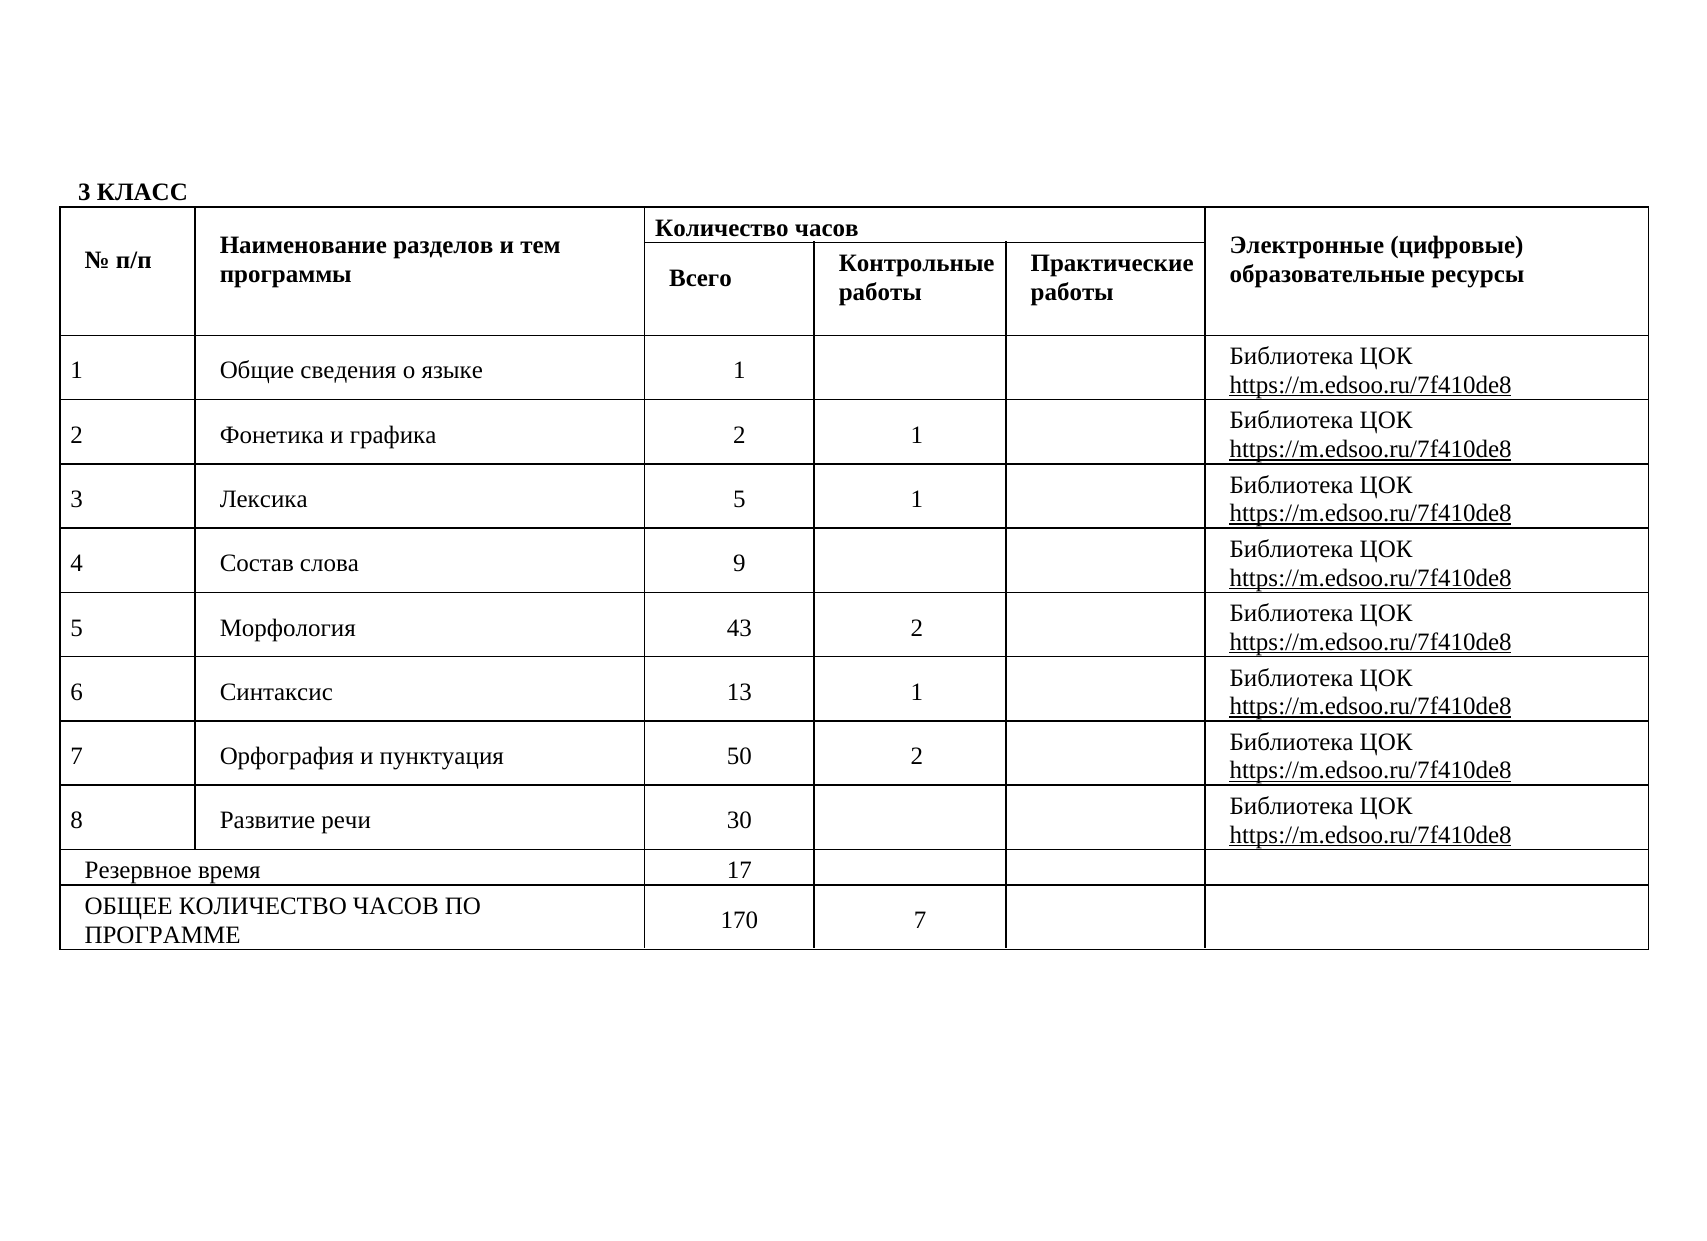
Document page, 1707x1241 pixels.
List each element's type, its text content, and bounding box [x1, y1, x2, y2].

table_cell 6 [61, 657, 194, 720]
table_cell Библиотека ЦОК https://m.edsoo.ru/7f410de8 [1206, 786, 1648, 849]
table_cell Библиотека ЦОК https://m.edsoo.ru/7f410de8 [1206, 529, 1648, 592]
table_header Количество часов [645, 208, 1204, 241]
table_cell 3 [61, 465, 194, 527]
table_cell [815, 336, 1005, 399]
table_cell Библиотека ЦОК https://m.edsoo.ru/7f410de8 [1206, 593, 1648, 656]
table_cell Орфография и пунктуация [196, 722, 644, 784]
table_cell [815, 529, 1005, 592]
table_cell 1 [645, 336, 813, 399]
table_header Наименование разделов и тем программы [196, 208, 644, 334]
table_cell 17 [645, 850, 813, 884]
table_cell 13 [645, 657, 813, 720]
table_cell Резервное время [61, 850, 644, 884]
table_cell 4 [61, 529, 194, 592]
table_cell [1007, 722, 1204, 784]
table_cell [815, 850, 1005, 884]
text 3 КЛАСС [72, 177, 1647, 206]
table_cell [1007, 529, 1204, 592]
table_cell 5 [645, 465, 813, 527]
table_cell Библиотека ЦОК https://m.edsoo.ru/7f410de8 [1206, 400, 1648, 463]
table_cell [815, 786, 1005, 849]
table_cell 7 [815, 886, 1005, 948]
table_cell [1007, 593, 1204, 656]
table_cell [1007, 786, 1204, 849]
table_cell 2 [645, 400, 813, 463]
table_cell Морфология [196, 593, 644, 656]
table_cell [1007, 850, 1204, 884]
table_cell [1007, 886, 1204, 948]
table_cell [1206, 850, 1648, 884]
table_cell 1 [815, 400, 1005, 463]
table_cell Фонетика и графика [196, 400, 644, 463]
table_cell Библиотека ЦОК https://m.edsoo.ru/7f410de8 [1206, 657, 1648, 720]
table_cell 1 [815, 465, 1005, 527]
table_cell 5 [61, 593, 194, 656]
table_cell 30 [645, 786, 813, 849]
table_cell 1 [815, 657, 1005, 720]
table_cell [1007, 336, 1204, 399]
table_cell 2 [815, 722, 1005, 784]
table_cell Контрольные работы [815, 243, 1005, 334]
table_cell [1007, 465, 1204, 527]
table_cell Библиотека ЦОК https://m.edsoo.ru/7f410de8 [1206, 336, 1648, 399]
table_cell Практические работы [1007, 243, 1204, 334]
table_cell [1007, 657, 1204, 720]
table_cell ОБЩЕЕ КОЛИЧЕСТВО ЧАСОВ ПО ПРОГРАММЕ [61, 886, 644, 948]
table_cell 7 [61, 722, 194, 784]
table_cell 9 [645, 529, 813, 592]
table_header Электронные (цифровые) образовательные ресурсы [1206, 208, 1648, 334]
table_cell [1206, 886, 1648, 948]
table_cell Библиотека ЦОК https://m.edsoo.ru/7f410de8 [1206, 465, 1648, 527]
table_cell Синтаксис [196, 657, 644, 720]
table_cell Развитие речи [196, 786, 644, 849]
table_cell 1 [61, 336, 194, 399]
table_cell Лексика [196, 465, 644, 527]
table_cell 2 [61, 400, 194, 463]
table_cell 50 [645, 722, 813, 784]
table_cell 43 [645, 593, 813, 656]
table_header № п/п [61, 208, 194, 334]
table_cell Общие сведения о языке [196, 336, 644, 399]
table_cell Библиотека ЦОК https://m.edsoo.ru/7f410de8 [1206, 722, 1648, 784]
table_cell Состав слова [196, 529, 644, 592]
table_cell 8 [61, 786, 194, 849]
table_cell [1007, 400, 1204, 463]
table_cell Всего [645, 243, 813, 334]
table_cell 2 [815, 593, 1005, 656]
table_cell 170 [645, 886, 813, 948]
